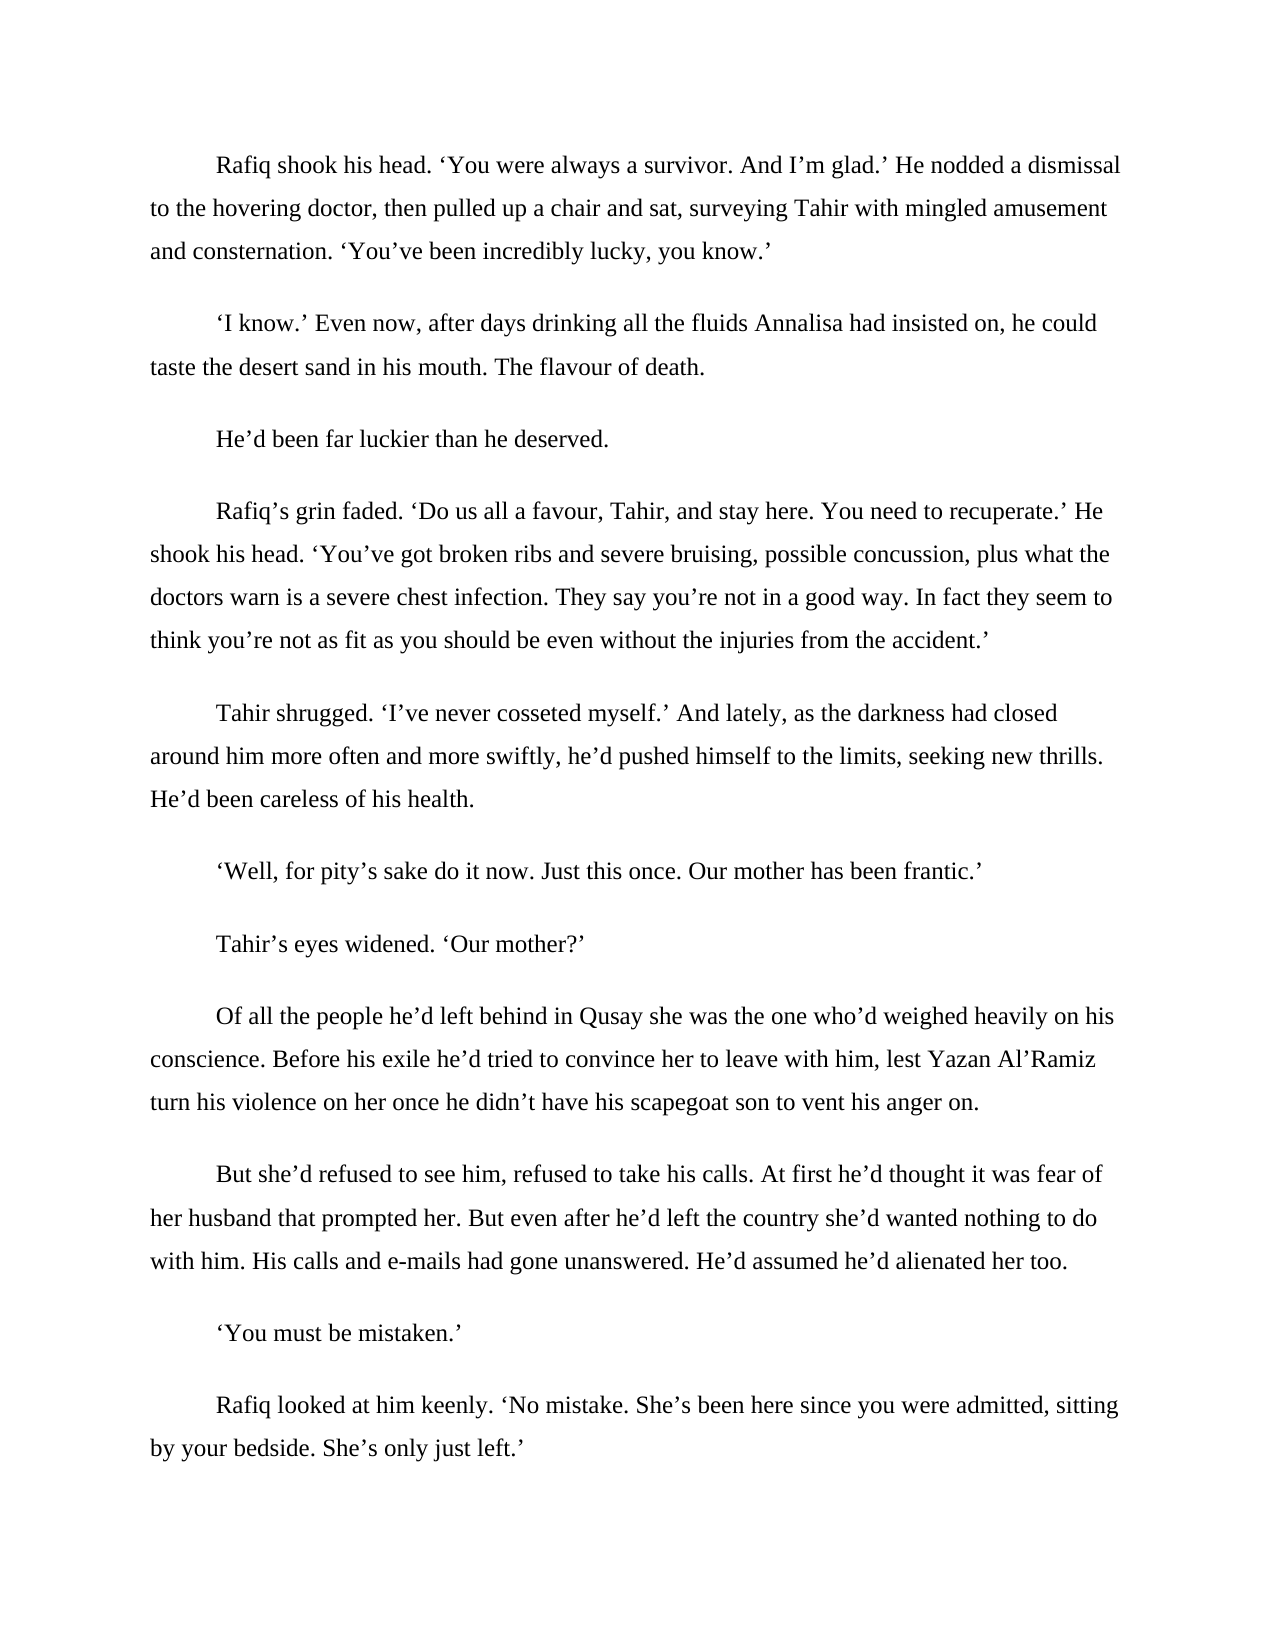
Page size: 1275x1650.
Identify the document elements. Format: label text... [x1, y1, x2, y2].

text Of all the people he’d left behind in Qusay she was the one who’d weighed heavily on his conscience. Before his exile he’d tried to convince her to leave with him, lest Yazan Al’Ramiz turn his violence on her once he didn’t have his scapegoat son to vent his anger on. [150, 1001, 1125, 1116]
text He’d been far luckier than he deserved. [150, 424, 1125, 453]
text Rafiq shook his head. ‘You were always a survivor. And I’m glad.’ He nodded a dismissal to the hovering doctor, then pulled up a chair and sat, surveying Tahir with mingled amusement and consternation. ‘You’ve been incredibly lucky, you know.’ [150, 150, 1125, 265]
text Tahir’s eyes widened. ‘Our mother?’ [150, 929, 1125, 957]
text ‘I know.’ Even now, after days drinking all the fluids Annalisa had insisted on, he could taste the desert sand in his mouth. The flavour of death. [150, 308, 1125, 380]
text ‘You must be mistaken.’ [150, 1318, 1125, 1347]
text But she’d refused to see him, refused to take his calls. At first he’d thought it was fear of her husband that prompted her. But even after he’d left the country she’d wanted nothing to do with him. His calls and e-mails had gone unanswered. He’d assumed he’d alienated her too. [150, 1159, 1125, 1274]
text Rafiq looked at him keenly. ‘No mistake. She’s been here since you were admitted, sitting by your bedside. She’s only just left.’ [150, 1390, 1125, 1462]
text Rafiq’s grin faded. ‘Do us all a favour, Tahir, and stay here. You need to recuperate.’ He shook his head. ‘You’ve got broken ribs and severe bruising, possible concussion, plus what the doctors warn is a severe chest infection. They say you’re not in a good way. In fact they seem to think you’re not as fit as you should be even without the injuries from the accident.’ [150, 496, 1125, 654]
text Tahir shrugged. ‘I’ve never cosseted myself.’ And lately, as the darkness had closed around him more often and more swiftly, he’d pushed himself to the limits, seeking new thrills. He’d been careless of his health. [150, 698, 1125, 813]
text ‘Well, for pity’s sake do it now. Just this once. Our mother has been frantic.’ [150, 856, 1125, 885]
